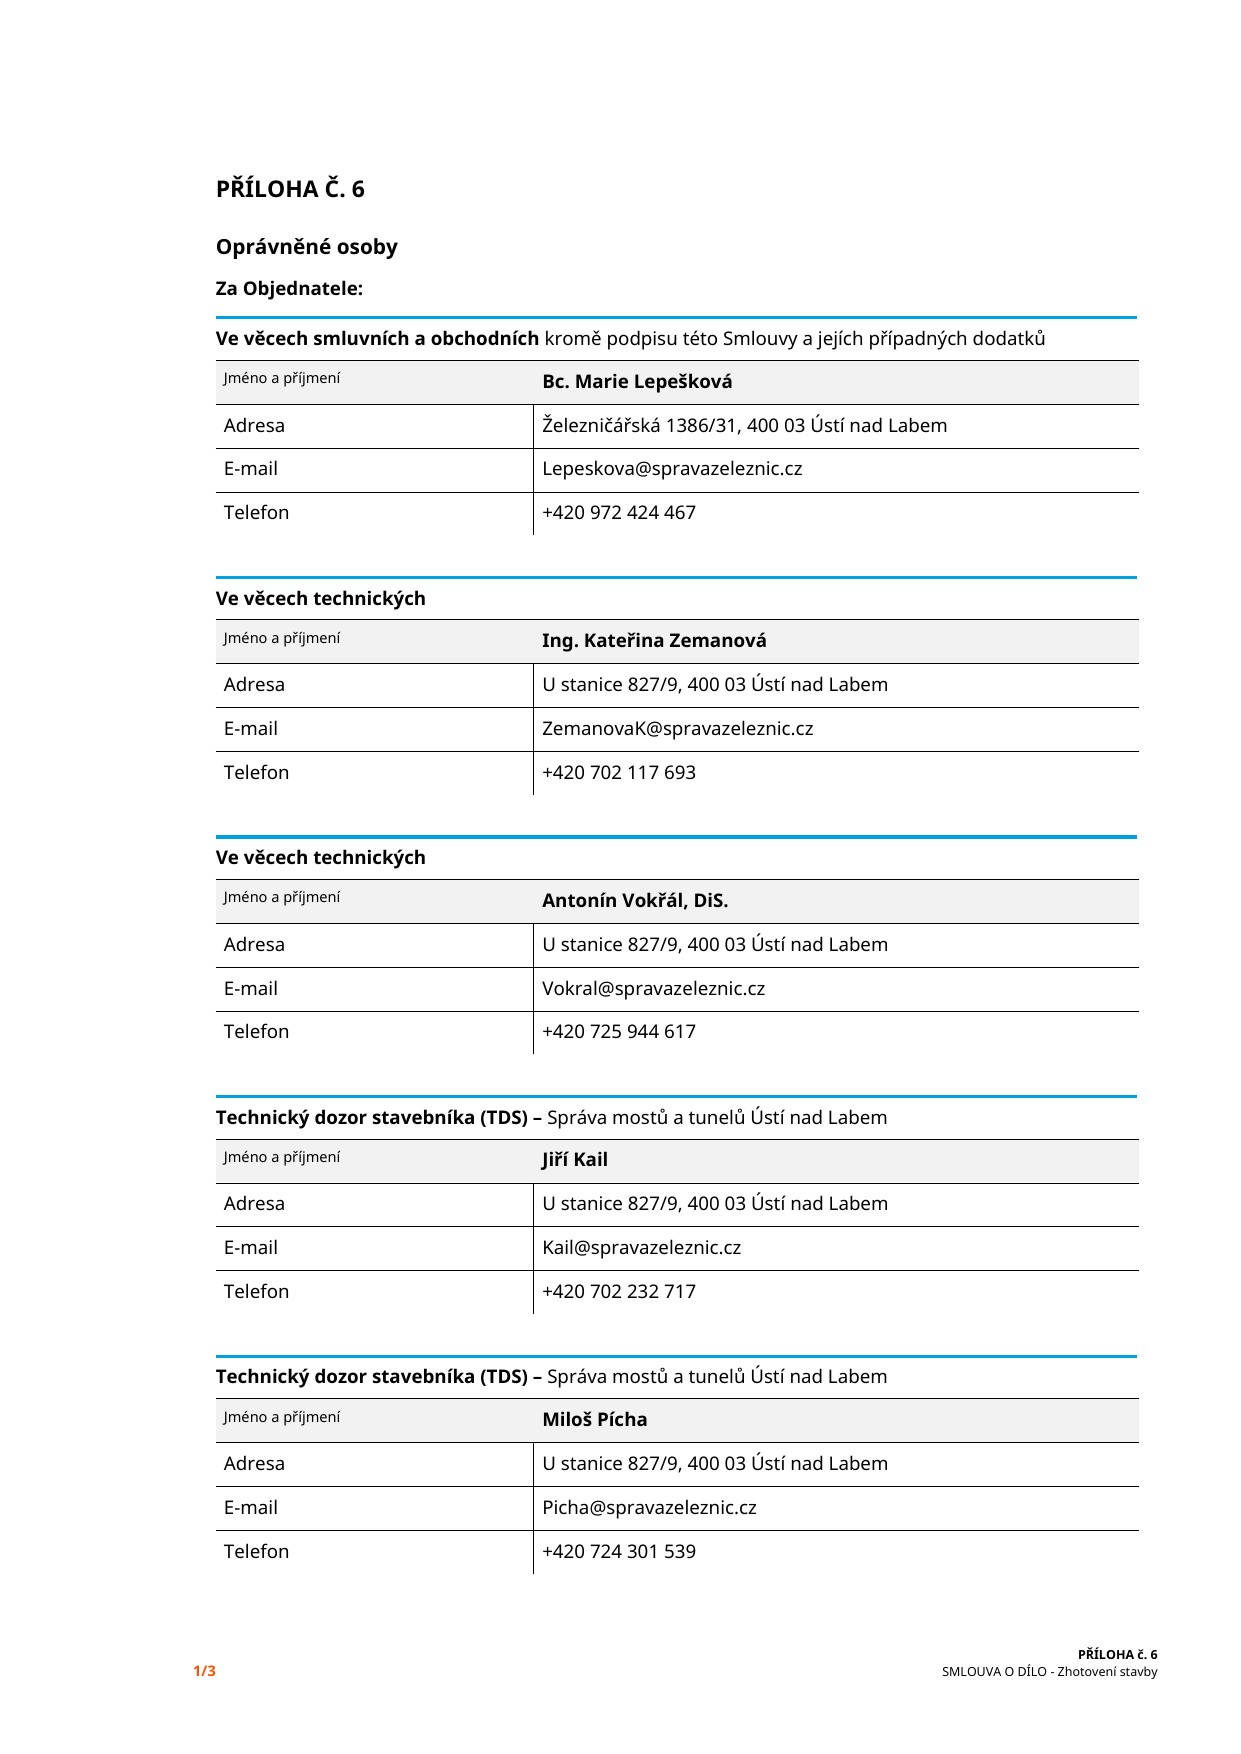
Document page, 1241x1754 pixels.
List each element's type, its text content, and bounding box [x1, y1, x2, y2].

table_cell ZemanovaK@spravazeleznic.cz [534, 708, 1139, 751]
table_header Jméno a příjmení [216, 1140, 534, 1182]
table_header Bc. Marie Lepešková [534, 361, 1139, 404]
table_header Jméno a příjmení [216, 620, 534, 663]
table_cell E-mail [216, 449, 533, 491]
table_cell Adresa [216, 924, 533, 967]
table_header Ing. Kateřina Zemanová [534, 620, 1139, 663]
table_cell Vokral@spravazeleznic.cz [534, 968, 1139, 1011]
table_header Jméno a příjmení [216, 1399, 534, 1442]
table_header Jméno a příjmení [216, 361, 534, 404]
table_cell Adresa [216, 664, 533, 707]
text Oprávněné osoby [216, 232, 1137, 260]
table_cell +420 702 117 693 [534, 752, 1139, 795]
table_cell +420 725 944 617 [534, 1012, 1139, 1054]
text Technický dozor stavebníka (TDS) – Správa mostů a tunelů Ústí nad Labem [216, 1358, 1137, 1389]
table_cell E-mail [216, 708, 533, 751]
text Technický dozor stavebníka (TDS) – Správa mostů a tunelů Ústí nad Labem [216, 1098, 1137, 1130]
table_cell U stanice 827/9, 400 03 Ústí nad Labem [534, 1443, 1139, 1486]
table_cell Telefon [216, 1271, 533, 1314]
table_cell U stanice 827/9, 400 03 Ústí nad Labem [534, 1184, 1139, 1226]
table_cell Telefon [216, 752, 533, 795]
table_header Jméno a příjmení [216, 880, 534, 923]
table_cell Lepeskova@spravazeleznic.cz [534, 449, 1139, 491]
text Ve věcech technických [216, 579, 1137, 611]
text Za Objednatele: [216, 276, 1137, 301]
table_cell +420 702 232 717 [534, 1271, 1139, 1314]
table_cell Adresa [216, 1443, 533, 1486]
table_cell Adresa [216, 405, 533, 447]
table_cell Železničářská 1386/31, 400 03 Ústí nad Labem [534, 405, 1139, 447]
text Příloha č. 6 [216, 172, 1137, 204]
table_cell +420 972 424 467 [534, 493, 1139, 535]
table_header Miloš Pícha [534, 1399, 1139, 1442]
table_cell E-mail [216, 1487, 533, 1530]
table_cell Kail@spravazeleznic.cz [534, 1227, 1139, 1270]
table_cell Adresa [216, 1184, 533, 1226]
table_header Antonín Vokřál, DiS. [534, 880, 1139, 923]
table_cell Picha@spravazeleznic.cz [534, 1487, 1139, 1530]
text Ve věcech smluvních a obchodních kromě podpisu této Smlouvy a jejích případných dodatků [216, 319, 1137, 351]
table_cell Telefon [216, 1531, 533, 1573]
table_cell E-mail [216, 968, 533, 1011]
text Ve věcech technických [216, 839, 1137, 870]
table_cell U stanice 827/9, 400 03 Ústí nad Labem [534, 924, 1139, 967]
table_cell Telefon [216, 1012, 533, 1054]
table_cell E-mail [216, 1227, 533, 1270]
table_cell Telefon [216, 493, 533, 535]
table_cell +420 724 301 539 [534, 1531, 1139, 1573]
table_cell U stanice 827/9, 400 03 Ústí nad Labem [534, 664, 1139, 707]
table_header Jiří Kail [534, 1140, 1139, 1182]
